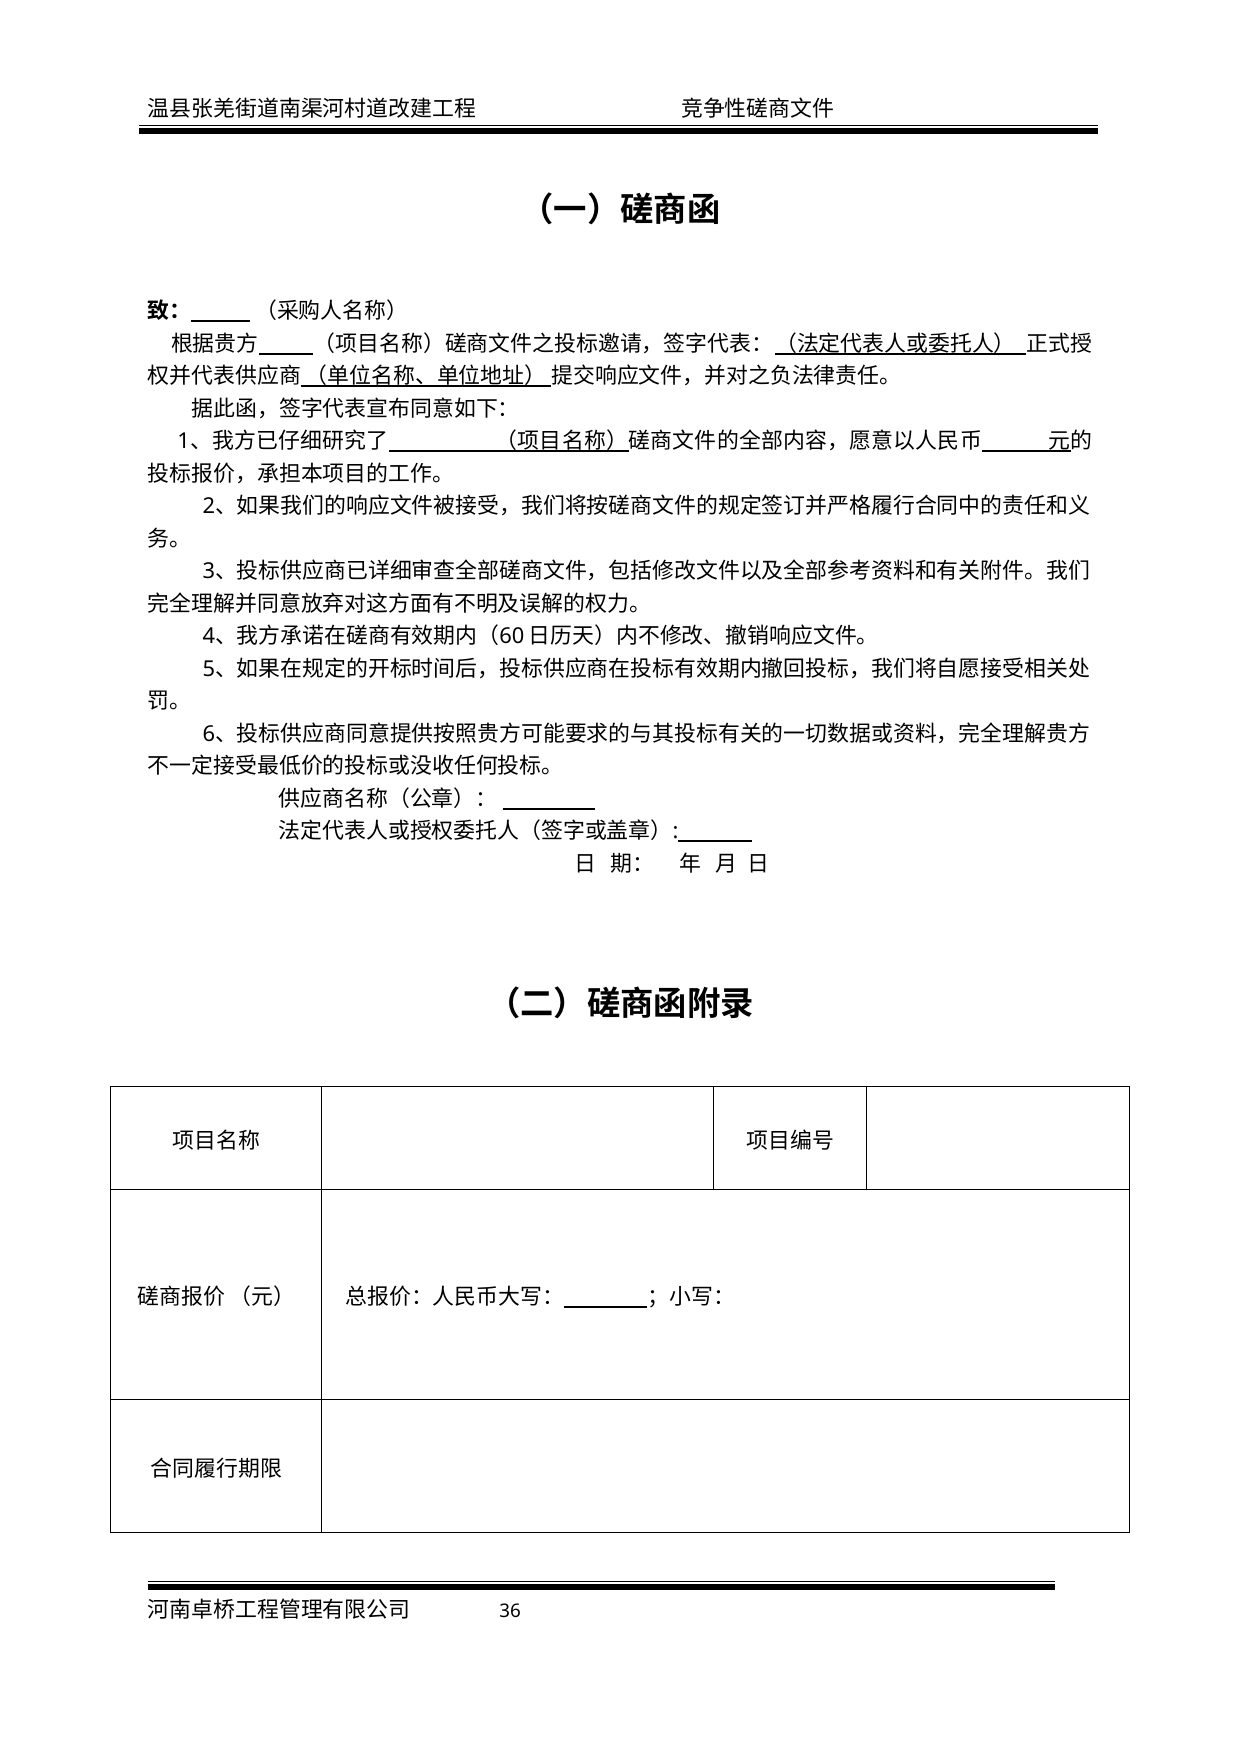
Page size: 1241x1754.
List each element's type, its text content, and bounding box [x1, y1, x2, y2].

text 致： （采购人名称） [148, 293, 1093, 325]
text 根据贵方 （项目名称）磋商文件之投标邀请，签字代表：（法定代表人或委托人） 正式授权并代表供应商 （单位名称、单位地址） 提交响应文件，并对之负法律责任。 [148, 325, 1093, 390]
table_cell 磋商报价 （元） [111, 1190, 321, 1399]
text 1、我方已仔细研究了 （项目名称）磋商文件的全部内容，愿意以人民币 元的投标报价，承担本项目的工作。 [148, 423, 1093, 488]
text 4、我方承诺在磋商有效期内（60日历天）内不修改、撤销响应文件。 [148, 618, 1093, 650]
table_cell 总报价：人民币大写： ；小写： [322, 1190, 1129, 1399]
text 日 期： 年 月 日 [148, 845, 1093, 878]
table_header [867, 1087, 1129, 1188]
subtitle 磋商函附录 [148, 968, 1093, 1033]
text 供应商名称（公章）： [148, 780, 1093, 813]
table_header 项目名称 [111, 1087, 321, 1188]
table_cell [322, 1400, 1129, 1532]
text 6、投标供应商同意提供按照贵方可能要求的与其投标有关的一切数据或资料，完全理解贵方不一定接受最低价的投标或没收任何投标。 [148, 715, 1093, 780]
table_cell 合同履行期限 [111, 1400, 321, 1532]
table_header [322, 1087, 713, 1188]
text 据此函，签字代表宣布同意如下： [148, 390, 1093, 423]
text 2、如果我们的响应文件被接受，我们将按磋商文件的规定签订并严格履行合同中的责任和义务。 [148, 488, 1093, 553]
text 法定代表人或授权委托人（签字或盖章）: [148, 813, 1093, 845]
table_header 项目编号 [714, 1087, 866, 1188]
text 5、如果在规定的开标时间后，投标供应商在投标有效期内撤回投标，我们将自愿接受相关处罚。 [148, 650, 1093, 715]
text 3、投标供应商已详细审查全部磋商文件，包括修改文件以及全部参考资料和有关附件。我们完全理解并同意放弃对这方面有不明及误解的权力。 [148, 553, 1093, 618]
subtitle （一）磋商函 [148, 175, 1093, 240]
